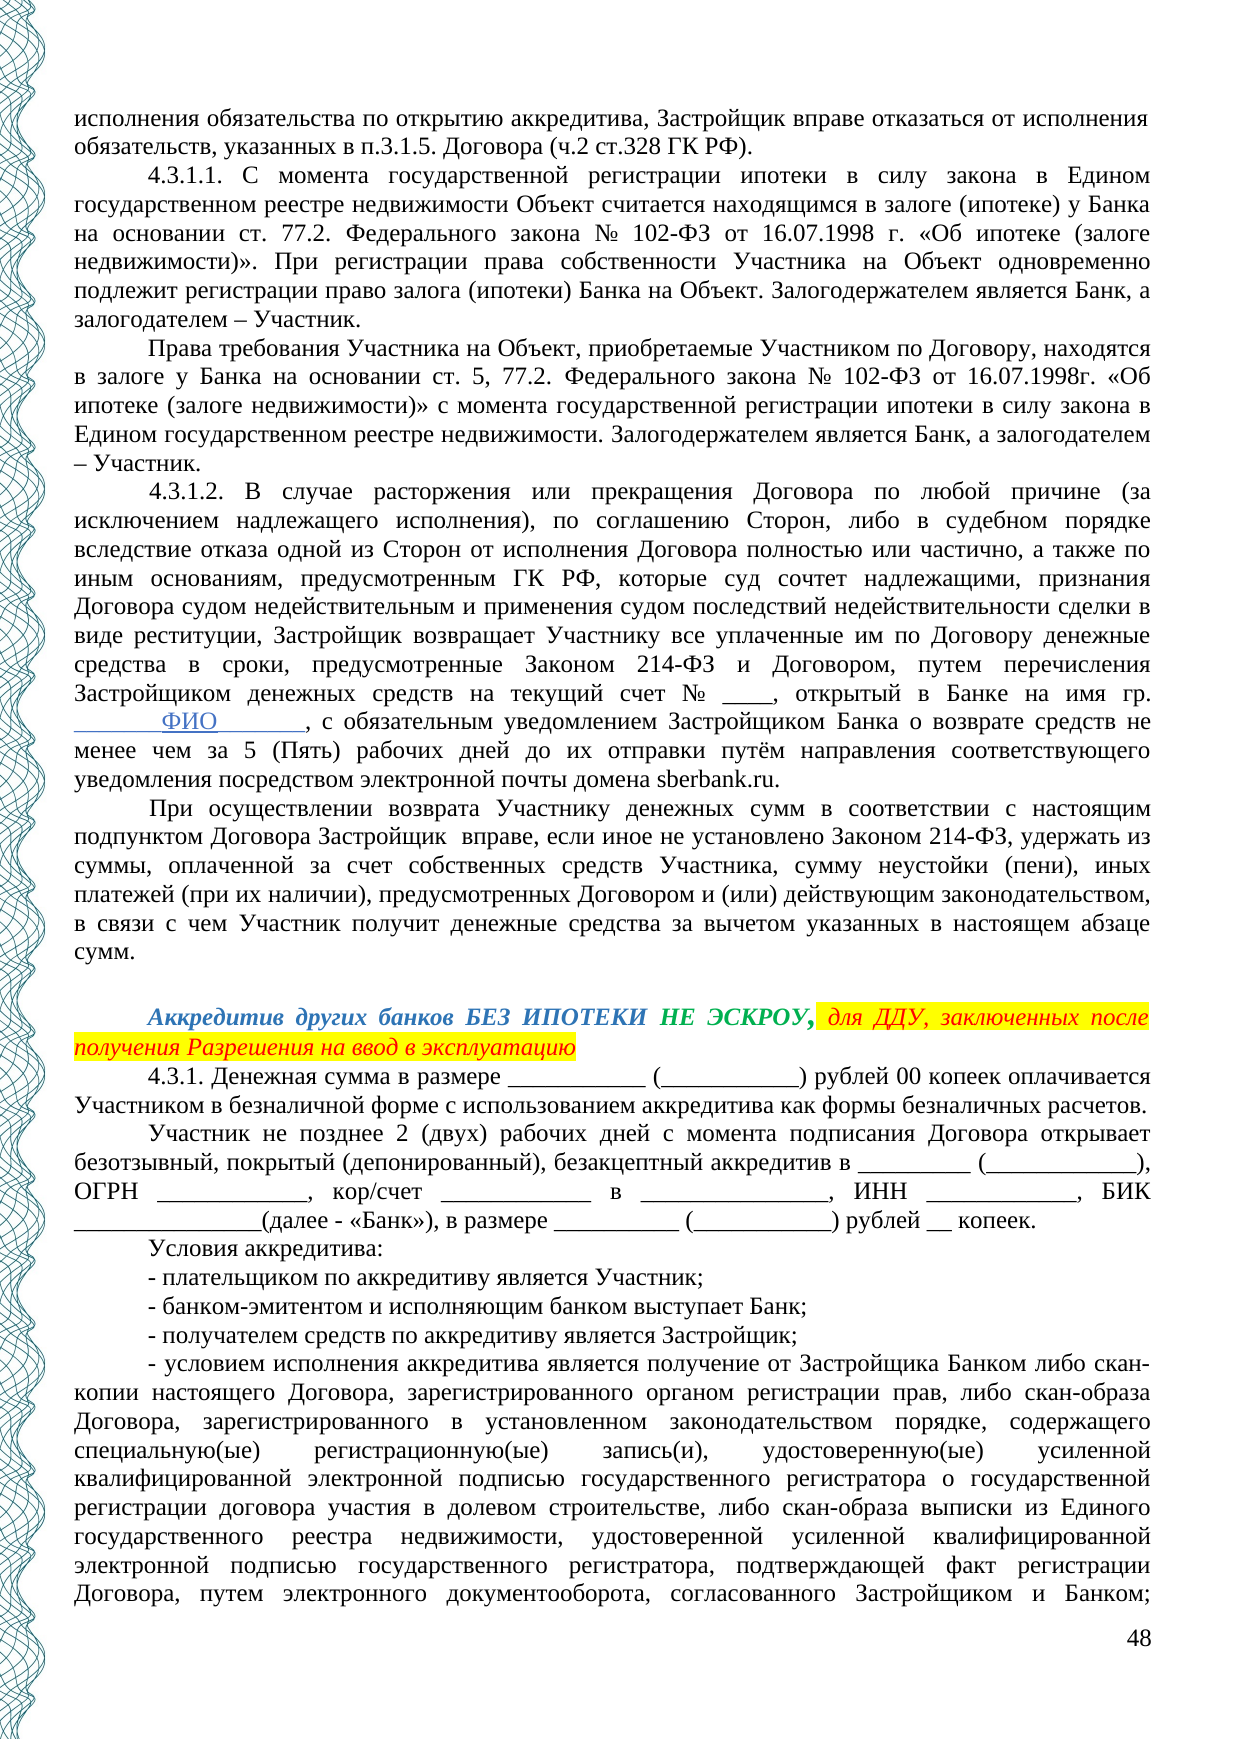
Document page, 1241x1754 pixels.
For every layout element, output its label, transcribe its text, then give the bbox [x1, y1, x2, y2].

text - плательщиком по аккредитиву является Участник; [74, 1262, 1152, 1291]
text Условия аккредитива: [74, 1233, 1152, 1262]
text Аккредитив других банков БЕЗ ИПОТЕКИ НЕ ЭСКРОУ, для ДДУ, заключенных после получения Разрешения на ввод в эксплуатацию [74, 994, 1152, 1061]
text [74, 1348, 1152, 1607]
picture [0, 0, 1241, 1739]
text - банком-эмитентом и исполняющим банком выступает Банк; [74, 1291, 1152, 1320]
text 4.3.1.2. В случае расторжения или прекращения Договора по любой причине (за исключением надлежащего исполнения), по соглашению Сторон, либо в судебном порядке вследствие отказа одной из Сторон от исполнения Договора полностью или частично, а также по иным основаниям, предусмотренным ГК РФ, которые суд сочтет надлежащими, признания Договора судом недействительным и применения судом последствий недействительности сделки в виде реституции, Застройщик возвращает Участнику все уплаченные им по Договору денежные средства в сроки, предусмотренные Законом 214-ФЗ и Договором, путем перечисления Застройщиком денежных средств на текущий счет № , открытый в Банке на имя гр. _______ФИО_______, с обязательным уведомлением Застройщиком Банка о возврате средств не менее чем за 5 (Пять) рабочих дней до их отправки путём направления соответствующего уведомления посредством электронной почты домена sberbank.ru. [74, 476, 1152, 793]
text 4.3.1. Денежная сумма в размере ___________ (___________) рублей 00 копеек оплачивается Участником в безналичной форме с использованием аккредитива как формы безналичных расчетов. [74, 1061, 1152, 1118]
text 4.3.1.1. С момента государственной регистрации ипотеки в силу закона в Едином государственном реестре недвижимости Объект считается находящимся в залоге (ипотеке) у Банка на основании ст. 77.2. Федерального закона № 102-ФЗ от 16.07.1998 г. «Об ипотеке (залоге недвижимости)». При регистрации права собственности Участника на Объект одновременно подлежит регистрации право залога (ипотеки) Банка на Объект. Залогодержателем является Банк, а залогодателем – Участник. [74, 160, 1152, 333]
text При осуществлении возврата Участнику денежных сумм в соответствии с настоящим подпунктом Договора Застройщик вправе, если иное не установлено Законом 214-ФЗ, удержать из суммы, оплаченной за счет собственных средств Участника, сумму неустойки (пени), иных платежей (при их наличии), предусмотренных Договором и (или) действующим законодательством, в связи с чем Участник получит денежные средства за вычетом указанных в настоящем абзаце сумм. [74, 793, 1152, 965]
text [74, 103, 1149, 160]
text Участник не позднее 2 (двух) рабочих дней с момента подписания Договора открывает безотзывный, покрытый (депонированный), безакцептный аккредитив в _________ (____________), ОГРН ____________, кор/счет ____________ в _______________, ИНН ____________, БИК _______________(далее - «Банк»), в размере __________ (___________) рублей __ копеек. [74, 1118, 1152, 1233]
text - получателем средств по аккредитиву является Застройщик; [74, 1320, 1152, 1348]
text Права требования Участника на Объект, приобретаемые Участником по Договору, находятся в залоге у Банка на основании ст. 5, 77.2. Федерального закона № 102-ФЗ от 16.07.1998г. «Об ипотеке (залоге недвижимости)» с момента государственной регистрации ипотеки в силу закона в Едином государственном реестре недвижимости. Залогодержателем является Банк, а залогодателем – Участник. [74, 333, 1152, 476]
